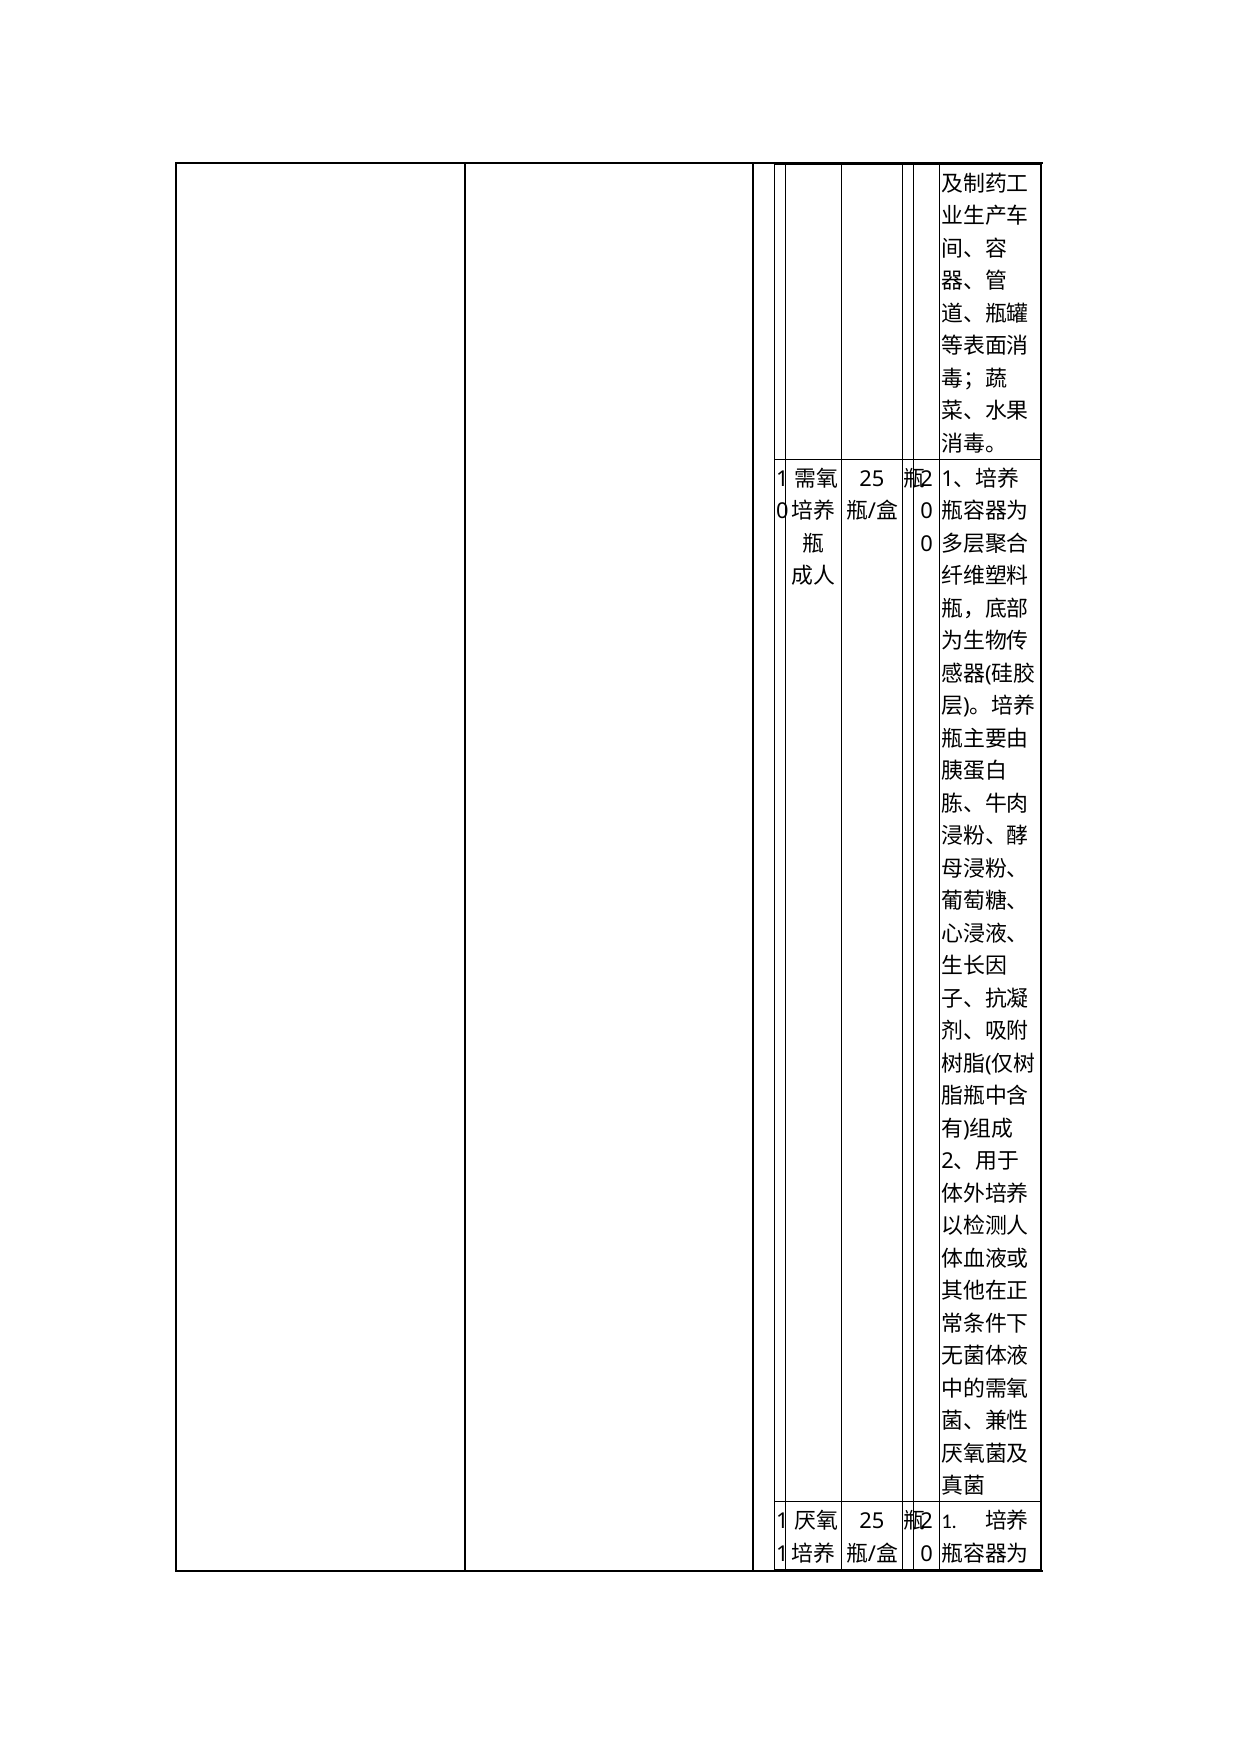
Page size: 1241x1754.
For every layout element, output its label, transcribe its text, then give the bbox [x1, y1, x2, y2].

table_cell [775, 1502, 785, 1569]
table_cell [786, 165, 841, 459]
table_cell [940, 460, 1040, 1501]
table_cell [903, 165, 913, 459]
table_cell [775, 165, 785, 459]
table_cell [754, 164, 774, 1570]
table_cell [940, 165, 1040, 459]
table_cell [903, 1502, 913, 1569]
table_cell [914, 1502, 939, 1569]
table_cell [842, 1502, 902, 1569]
table_cell [177, 164, 464, 1570]
table_cell [842, 165, 902, 459]
table_cell [914, 165, 939, 459]
table_cell [914, 460, 939, 1501]
table_cell [786, 460, 841, 1501]
table_cell [775, 460, 785, 1501]
table_cell [903, 460, 913, 1501]
table_cell [842, 460, 902, 1501]
table_cell [786, 1502, 841, 1569]
table_cell [940, 1502, 1040, 1569]
table_cell 1 [466, 164, 752, 1570]
